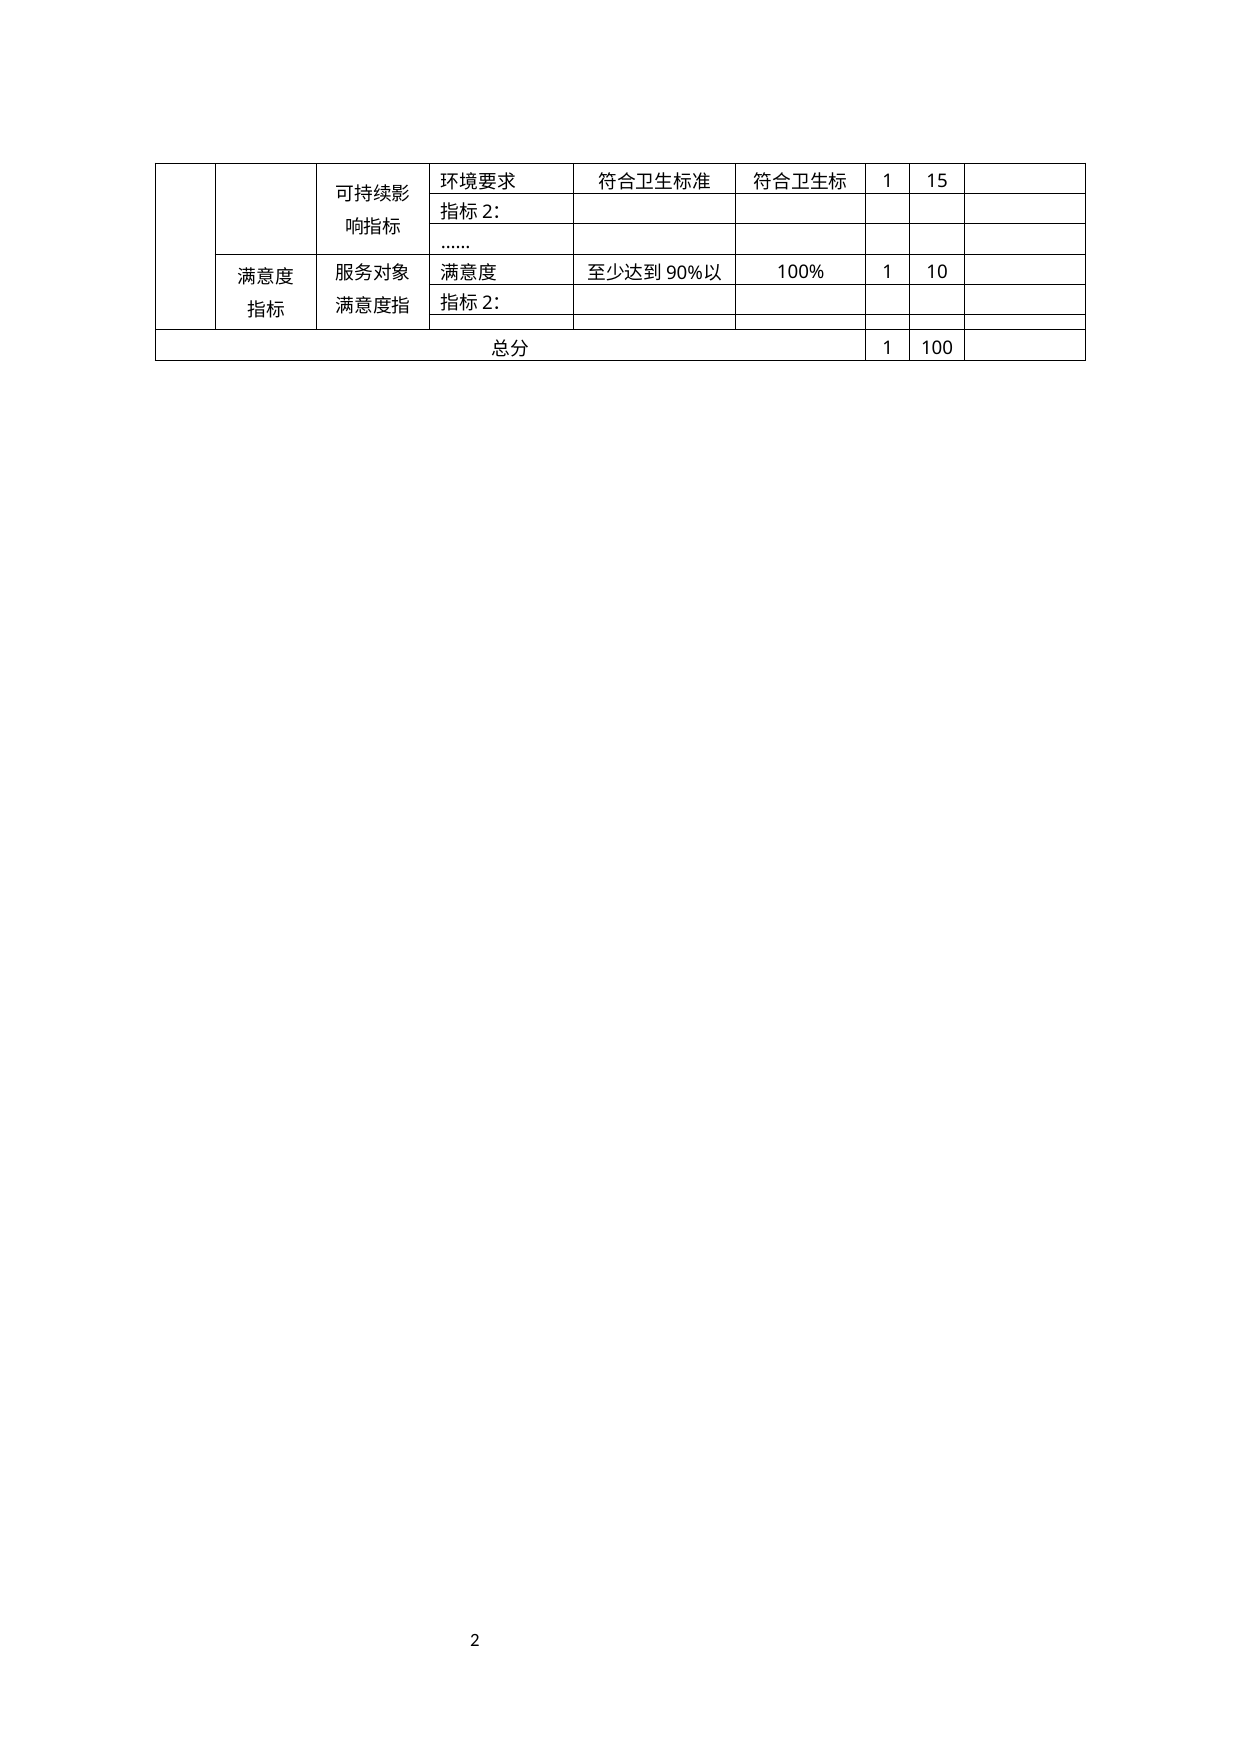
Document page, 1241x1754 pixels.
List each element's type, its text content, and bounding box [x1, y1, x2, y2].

table_cell [736, 224, 865, 253]
table_cell [736, 315, 865, 329]
table_cell 15 [866, 164, 909, 193]
table_cell [965, 285, 1085, 314]
table_cell 可持续影响指标 [317, 164, 429, 253]
table_cell 环境要求 [430, 164, 573, 193]
table_cell 100 [866, 330, 909, 359]
table_cell 10 [910, 255, 964, 284]
table_cell 服务对象满意度指标 [317, 255, 429, 329]
table_cell [910, 315, 964, 329]
table_cell [910, 285, 964, 314]
table_cell [910, 194, 964, 223]
table_cell …… [430, 224, 573, 253]
table_cell [574, 194, 735, 223]
table_cell [965, 255, 1085, 284]
table_cell [965, 164, 1085, 193]
table_cell [965, 224, 1085, 253]
table_cell 符合卫生标准 [736, 164, 865, 193]
table_cell [866, 224, 909, 253]
table_cell [574, 315, 735, 329]
table_cell 100 [910, 330, 964, 359]
table_cell …… [430, 315, 573, 329]
table_cell 符合卫生标准 [574, 164, 735, 193]
table_cell [736, 285, 865, 314]
table_cell [866, 285, 909, 314]
table_cell [574, 224, 735, 253]
table_cell [965, 315, 1085, 329]
table_cell 指标2： [430, 285, 573, 314]
table_cell 满意度 指标 [216, 255, 316, 329]
table_cell [866, 315, 909, 329]
table_cell 指标2： [430, 194, 573, 223]
table_cell 满意度 [430, 255, 573, 284]
table_cell 总分 [156, 330, 865, 359]
table_cell 15 [910, 164, 964, 193]
table_cell [574, 285, 735, 314]
table_cell [866, 194, 909, 223]
table_cell 10 [866, 255, 909, 284]
table_cell [965, 194, 1085, 223]
table_cell 100% [736, 255, 865, 284]
table_cell 至少达到90%以上 [574, 255, 735, 284]
table_cell [965, 330, 1085, 359]
table_cell [736, 194, 865, 223]
table_cell [910, 224, 964, 253]
